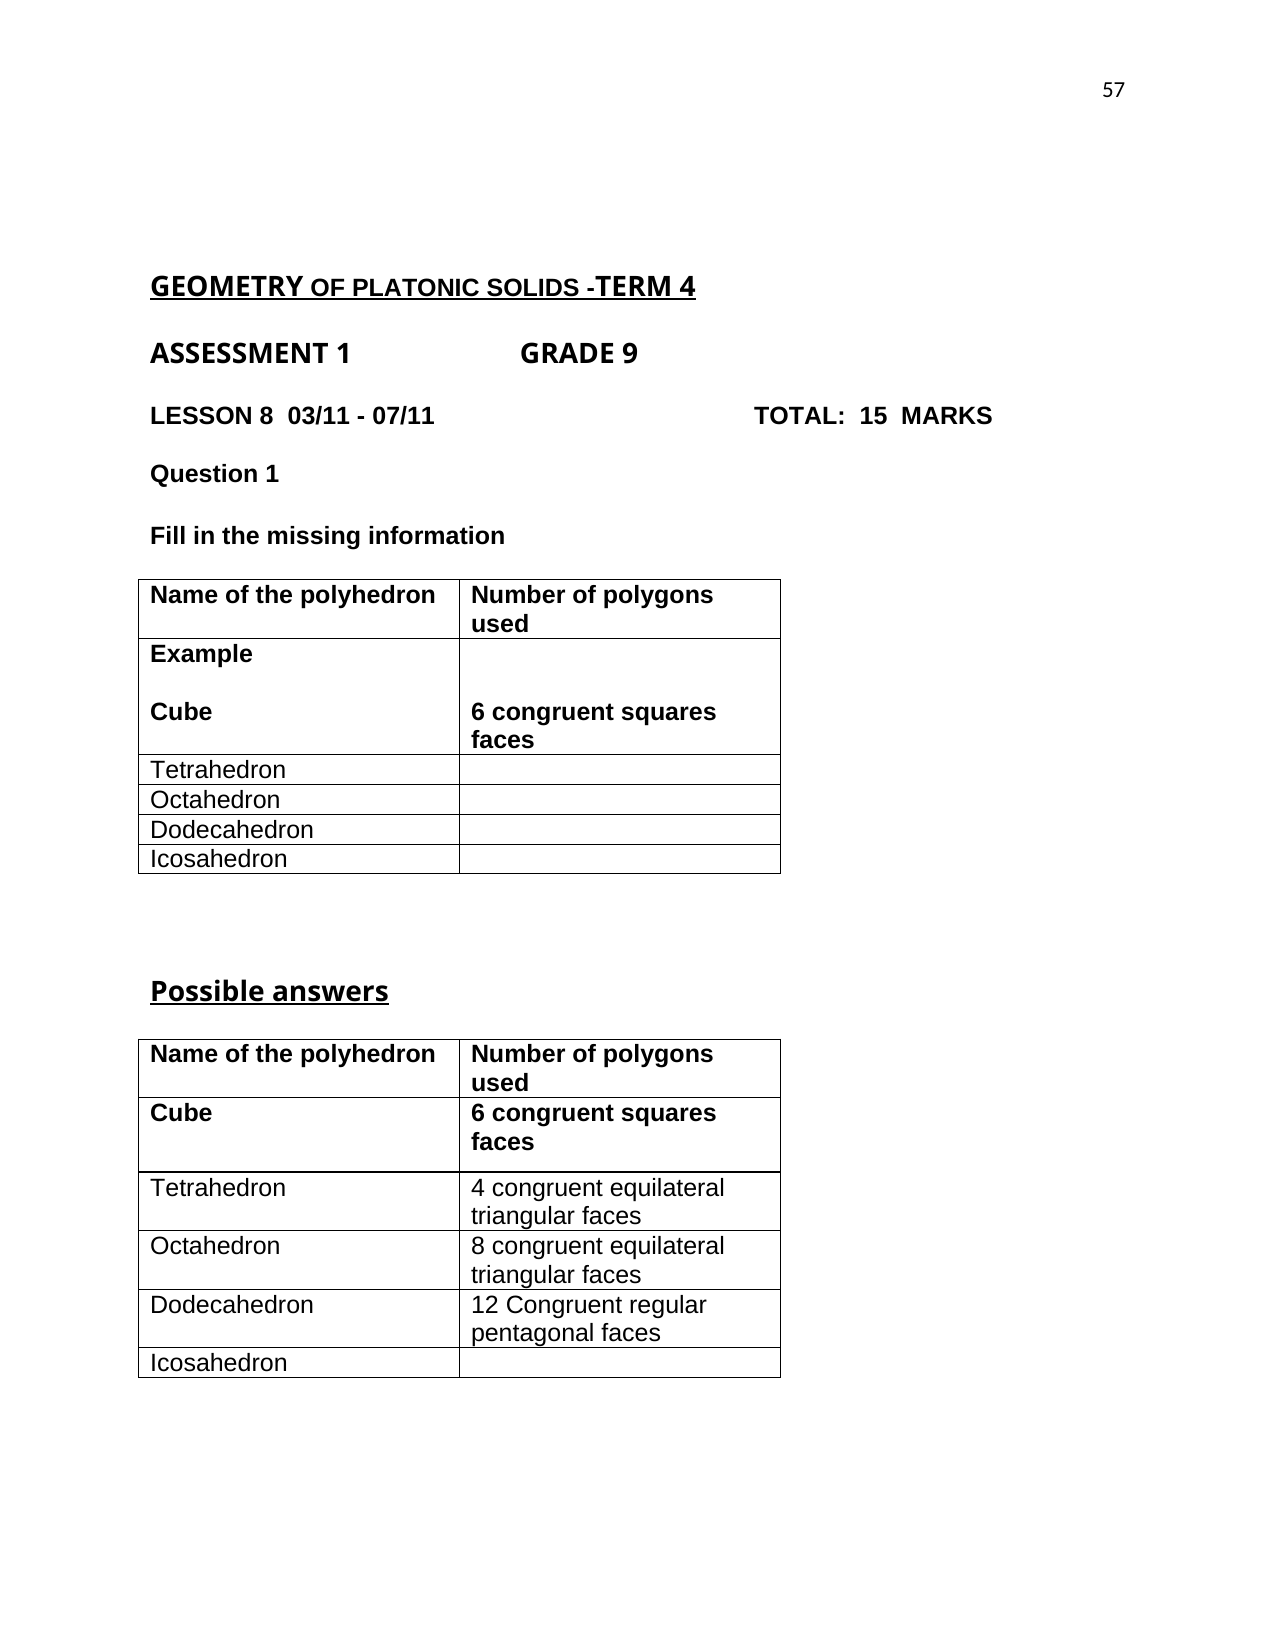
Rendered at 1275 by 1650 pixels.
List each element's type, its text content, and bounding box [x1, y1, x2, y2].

table_cell [460, 755, 780, 784]
table_cell Cube [139, 1098, 459, 1171]
text LESSON 8 03/11 - 07/11 TOTAL: 15 MARKS [150, 401, 1125, 430]
table_cell [460, 1348, 780, 1377]
table_cell Icosahedron [139, 1348, 459, 1377]
table_cell Icosahedron [139, 845, 459, 873]
table_cell 6 congruent squares faces [460, 1098, 780, 1171]
table_cell Octahedron [139, 785, 459, 814]
table_cell Tetrahedron [139, 755, 459, 784]
table_header Name of the polyhedron [139, 1040, 459, 1097]
table_cell 4 congruent equilateral triangular faces [460, 1173, 780, 1230]
table_cell [460, 815, 780, 843]
table_cell Octahedron [139, 1231, 459, 1288]
text Fill in the missing information [150, 521, 1125, 550]
text GEOMETRY OF PLATONIC SOLIDS -TERM 4 [150, 266, 1125, 304]
text Question 1 [150, 459, 1125, 488]
table_cell Example Cube [139, 639, 459, 754]
table_header Number of polygons used [460, 1040, 780, 1097]
table_cell Dodecahedron [139, 815, 459, 843]
text Possible answers [150, 971, 1125, 1009]
table_header Name of the polyhedron [139, 580, 459, 638]
table_header Number of polygons used [460, 580, 780, 638]
table_cell [460, 845, 780, 873]
table_cell 8 congruent equilateral triangular faces [460, 1231, 780, 1288]
text ASSESSMENT 1 GRADE 9 [150, 333, 1125, 372]
table_cell 12 Congruent regular pentagonal faces [460, 1290, 780, 1347]
table_cell Tetrahedron [139, 1173, 459, 1230]
table_cell 6 congruent squares faces [460, 639, 780, 754]
table_cell [460, 785, 780, 814]
table_cell Dodecahedron [139, 1290, 459, 1347]
